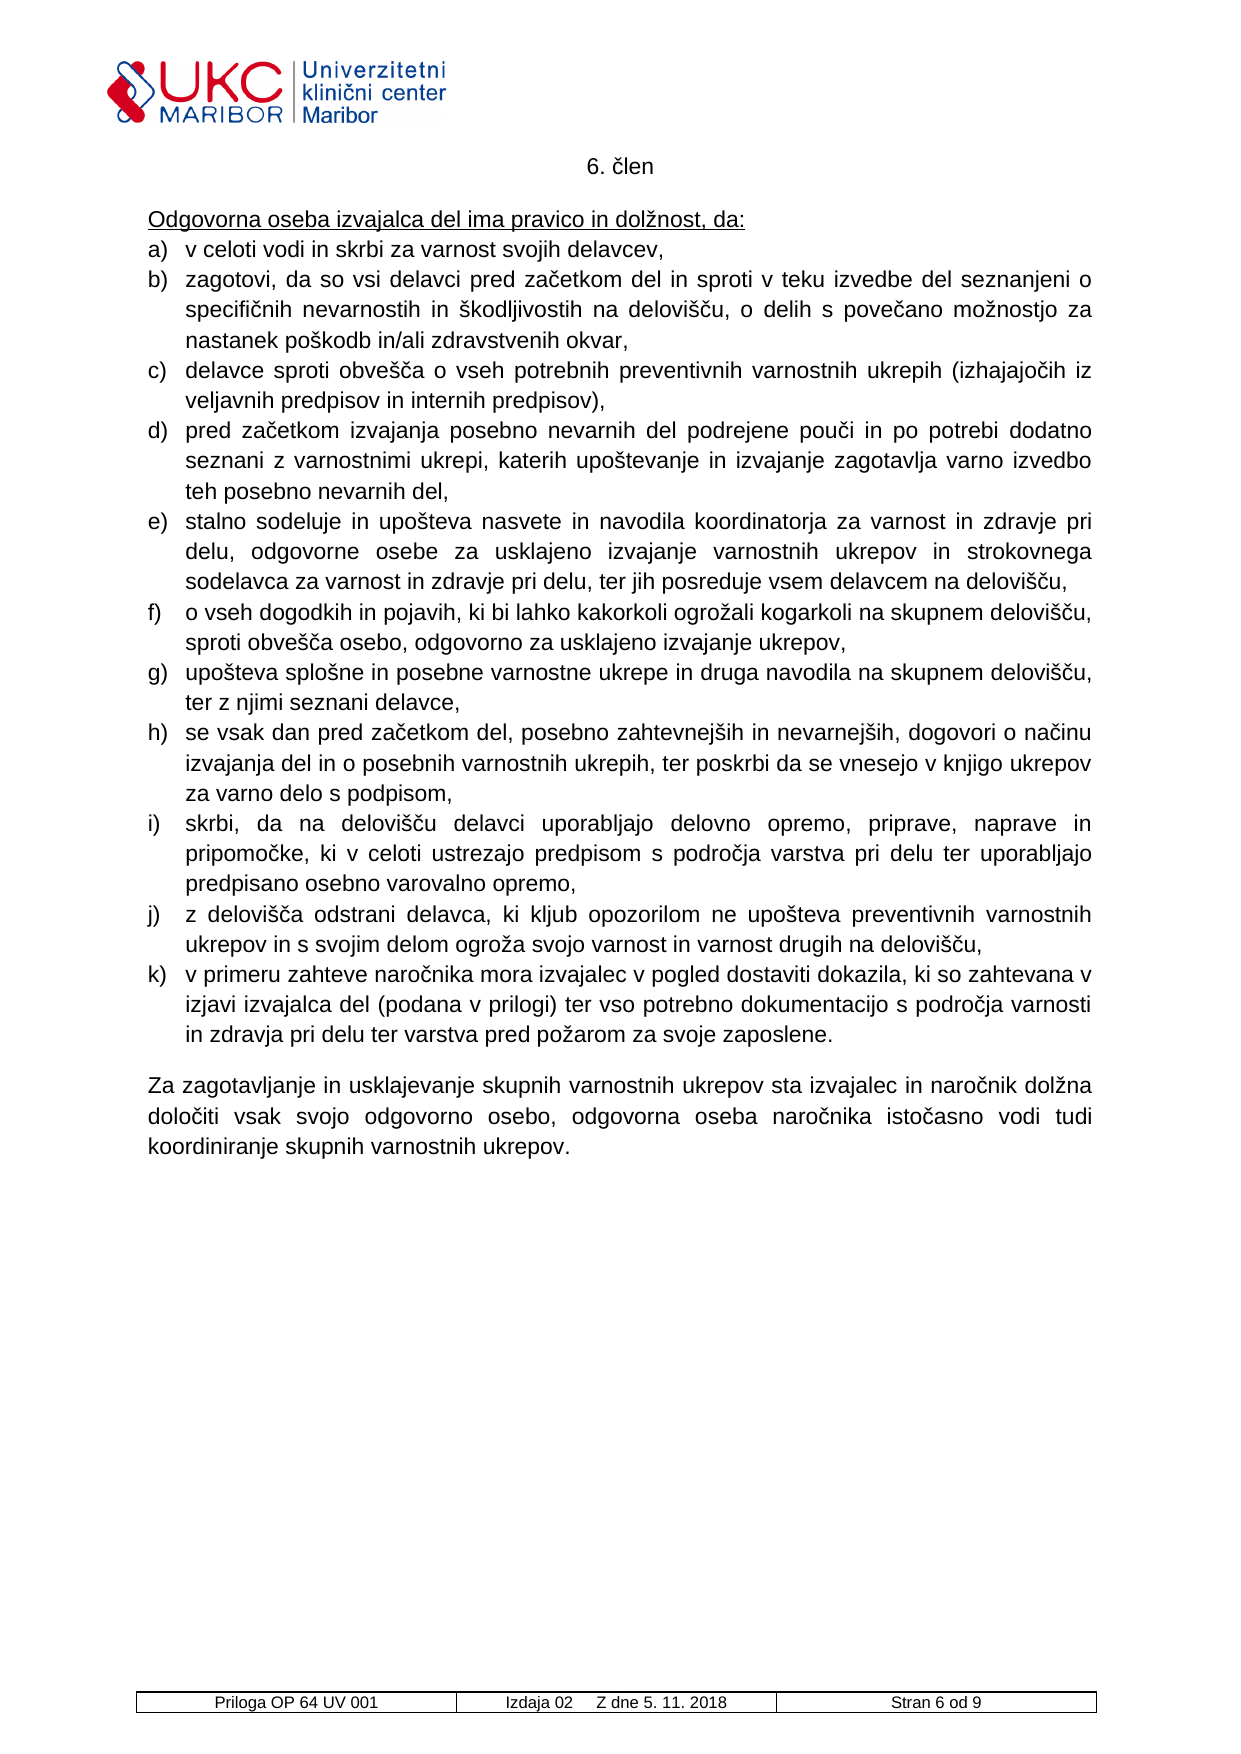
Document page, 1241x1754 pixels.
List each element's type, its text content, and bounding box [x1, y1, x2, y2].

list z delovišča odstrani delavca, ki kljub opozorilom ne upošteva preventivnih varnostnih ukrepov in s svojim delom ogroža svojo varnost in varnost drugih na delovišču, [148, 901, 1093, 957]
list stalno sodeluje in upošteva nasvete in navodila koordinatorja za varnost in zdravje pri delu, odgovorne osebe za usklajeno izvajanje varnostnih ukrepov in strokovnega sodelavca za varnost in zdravje pri delu, ter jih posreduje vsem delavcem na delovišču, [148, 508, 1093, 595]
list skrbi, da na delovišču delavci uporabljajo delovno opremo, priprave, naprave in pripomočke, ki v celoti ustrezajo predpisom s področja varstva pri delu ter uporabljajo predpisano osebno varovalno opremo, [148, 810, 1093, 897]
list upošteva splošne in posebne varnostne ukrepe in druga navodila na skupnem delovišču, ter z njimi seznani delavce, [148, 659, 1093, 716]
list v primeru zahteve naročnika mora izvajalec v pogled dostaviti dokazila, ki so zahtevana v izjavi izvajalca del (podana v prilogi) ter vso potrebno dokumentacijo s področja varnosti in zdravja pri delu ter varstva pred požarom za svoje zaposlene. [148, 961, 1093, 1048]
text Za zagotavljanje in usklajevanje skupnih varnostnih ukrepov sta izvajalec in naročnik dolžna določiti vsak svojo odgovorno osebo, odgovorna oseba naročnika istočasno vodi tudi koordiniranje skupnih varnostnih ukrepov. [148, 1072, 1093, 1159]
list pred začetkom izvajanja posebno nevarnih del podrejene pouči in po potrebi dodatno seznani z varnostnimi ukrepi, katerih upoštevanje in izvajanje zagotavlja varno izvedbo teh posebno nevarnih del, [148, 417, 1093, 504]
text 6. člen [148, 153, 1093, 179]
list delavce sproti obvešča o vseh potrebnih preventivnih varnostnih ukrepih (izhajajočih iz veljavnih predpisov in internih predpisov), [148, 357, 1093, 413]
list zagotovi, da so vsi delavci pred začetkom del in sproti v teku izvedbe del seznanjeni o specifičnih nevarnostih in škodljivostih na delovišču, o delih s povečano možnostjo za nastanek poškodb in/ali zdravstvenih okvar, [148, 266, 1093, 353]
list se vsak dan pred začetkom del, posebno zahtevnejših in nevarnejših, dogovori o načinu izvajanja del in o posebnih varnostnih ukrepih, ter poskrbi da se vnesejo v knjigo ukrepov za varno delo s podpisom, [148, 719, 1093, 806]
list o vseh dogodkih in pojavih, ki bi lahko kakorkoli ogrožali kogarkoli na skupnem delovišču, sproti obvešča osebo, odgovorno za usklajeno izvajanje ukrepov, [148, 598, 1093, 655]
text Odgovorna oseba izvajalca del ima pravico in dolžnost, da: [148, 206, 1093, 232]
list v celoti vodi in skrbi za varnost svojih delavcev, [148, 236, 1093, 262]
picture [107, 61, 448, 127]
